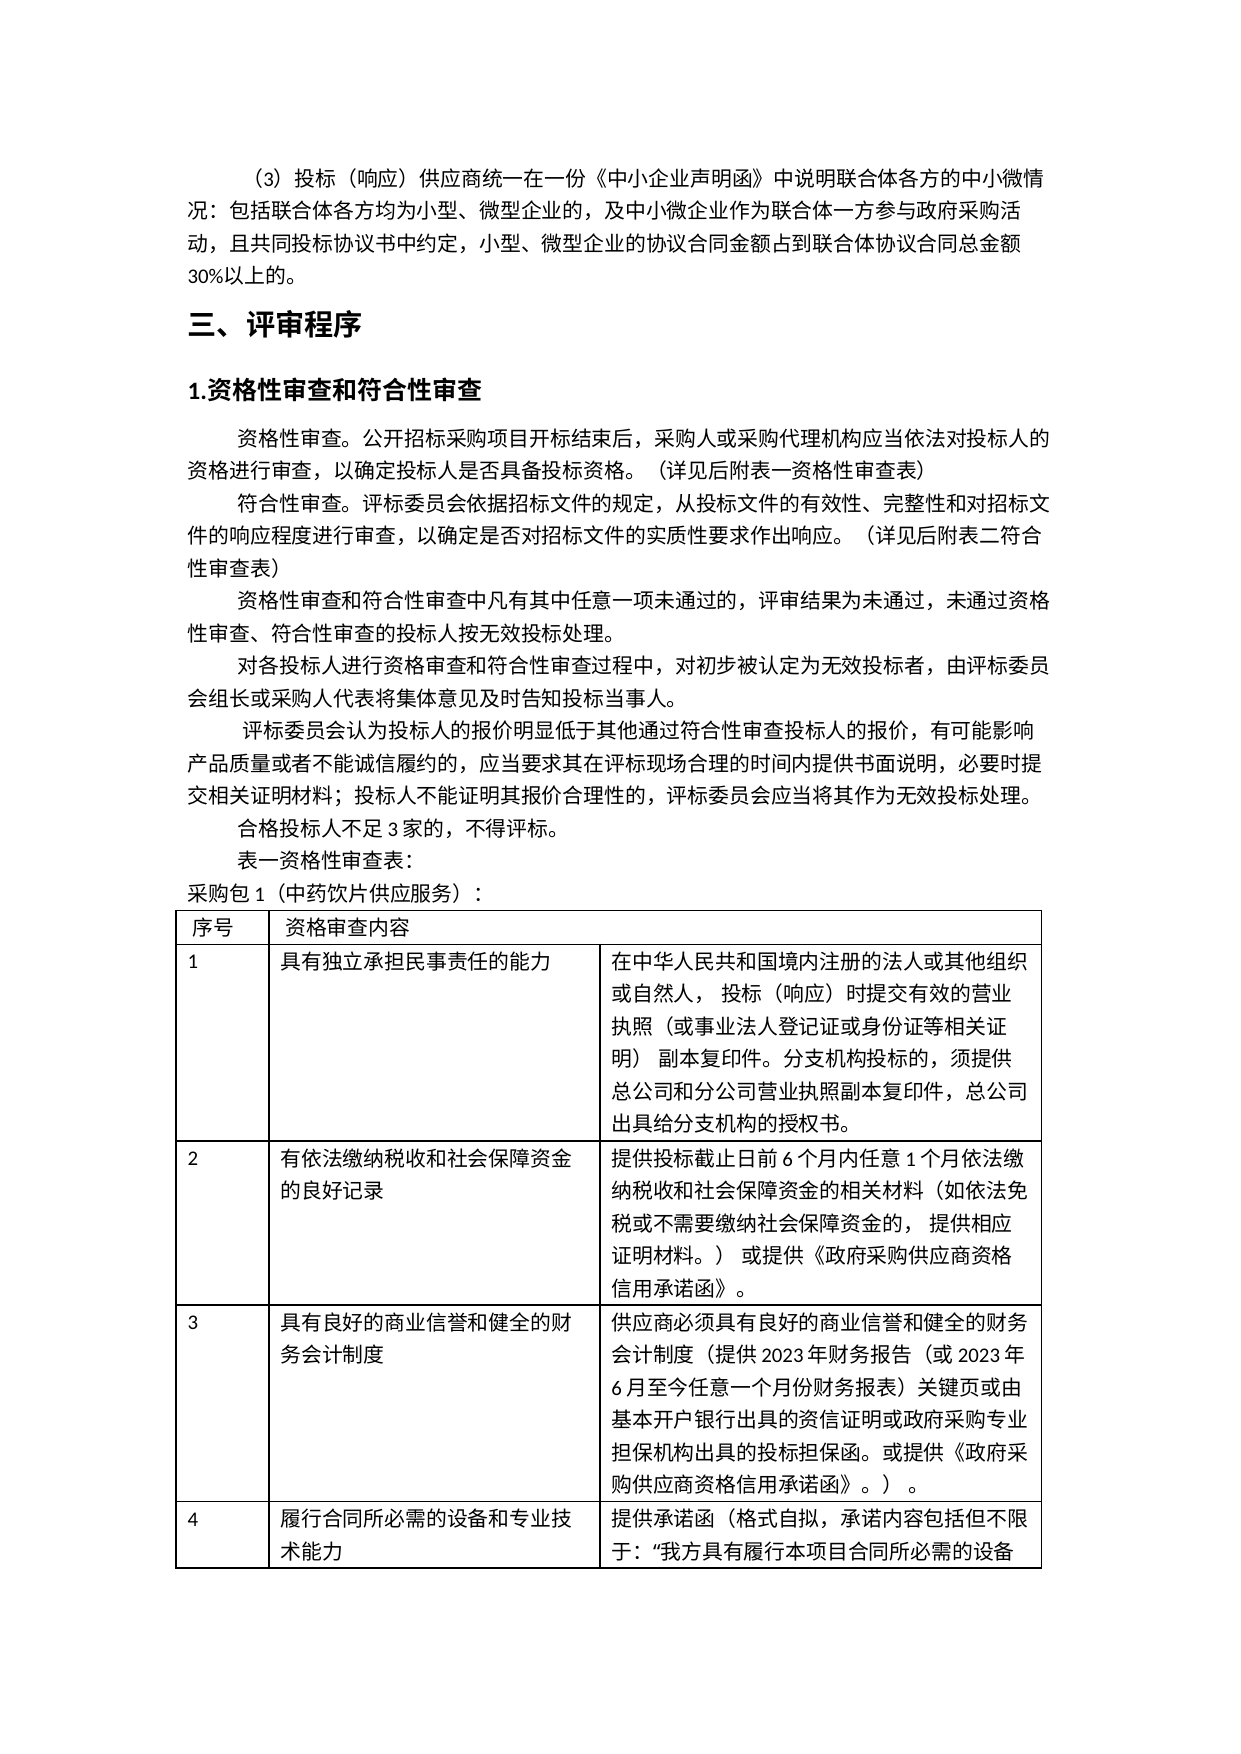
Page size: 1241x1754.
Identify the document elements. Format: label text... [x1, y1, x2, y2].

table_cell 4 [177, 1502, 268, 1567]
text 三、评审程序 [187, 292, 1053, 357]
table_cell 具有独立承担民事责任的能力 [270, 945, 599, 1140]
text 资格性审查和符合性审查中凡有其中任意一项未通过的，评审结果为未通过，未通过资格性审查、符合性审查的投标人按无效投标处理。 [187, 584, 1053, 649]
table_cell 有依法缴纳税收和社会保障资金的良好记录 [270, 1142, 599, 1304]
text 对各投标人进行资格审查和符合性审查过程中，对初步被认定为无效投标者，由评标委员会组长或采购人代表将集体意见及时告知投标当事人。 [187, 649, 1053, 714]
table_cell 2 [177, 1142, 268, 1304]
text （3）投标（响应）供应商统一在一份《中小企业声明函》中说明联合体各方的中小微情况：包括联合体各方均为小型、微型企业的，及中小微企业作为联合体一方参与政府采购活动，且共同投标协议书中约定，小型、微型企业的协议合同金额占到联合体协议合同总金额30%以上的。 [187, 162, 1053, 292]
table_cell 履行合同所必需的设备和专业技术能力 [270, 1502, 599, 1567]
table_header 序号 [177, 911, 268, 943]
text 采购包1（中药饮片供应服务）： [187, 877, 1053, 909]
table_cell 3 [177, 1306, 268, 1501]
table_cell 供应商必须具有良好的商业信誉和健全的财务会计制度（提供2023年财务报告（或2023年6月至今任意一个月份财务报表）关键页或由基本开户银行出具的资信证明或政府采购专业担保机构出具的投标担保函。或提供《政府采购供应商资格信用承诺函》。） 。 [601, 1306, 1041, 1501]
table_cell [601, 1502, 1041, 1567]
table_cell 1 [177, 945, 268, 1140]
text 表一资格性审查表： [187, 844, 1053, 877]
table_cell 提供投标截止日前6个月内任意1个月依法缴纳税收和社会保障资金的相关材料（如依法免税或不需要缴纳社会保障资金的， 提供相应证明材料。） 或提供《政府采购供应商资格信用承诺函》。 [601, 1142, 1041, 1304]
text 评标委员会认为投标人的报价明显低于其他通过符合性审查投标人的报价，有可能影响产品质量或者不能诚信履约的，应当要求其在评标现场合理的时间内提供书面说明，必要时提交相关证明材料；投标人不能证明其报价合理性的，评标委员会应当将其作为无效投标处理。 [187, 714, 1053, 812]
text 资格性审查。公开招标采购项目开标结束后，采购人或采购代理机构应当依法对投标人的资格进行审查，以确定投标人是否具备投标资格。（详见后附表一资格性审查表） [187, 422, 1053, 487]
text 符合性审查。评标委员会依据招标文件的规定，从投标文件的有效性、完整性和对招标文件的响应程度进行审查，以确定是否对招标文件的实质性要求作出响应。（详见后附表二符合性审查表） [187, 487, 1053, 584]
table_cell 具有良好的商业信誉和健全的财务会计制度 [270, 1306, 599, 1501]
table_cell 在中华人民共和国境内注册的法人或其他组织或自然人， 投标（响应）时提交有效的营业执照（或事业法人登记证或身份证等相关证明） 副本复印件。分支机构投标的，须提供总公司和分公司营业执照副本复印件，总公司出具给分支机构的授权书。 [601, 945, 1041, 1140]
text 合格投标人不足3家的，不得评标。 [187, 812, 1053, 844]
table_header 资格审查内容 [270, 911, 1041, 943]
text 1.资格性审查和符合性审查 [187, 357, 1053, 422]
